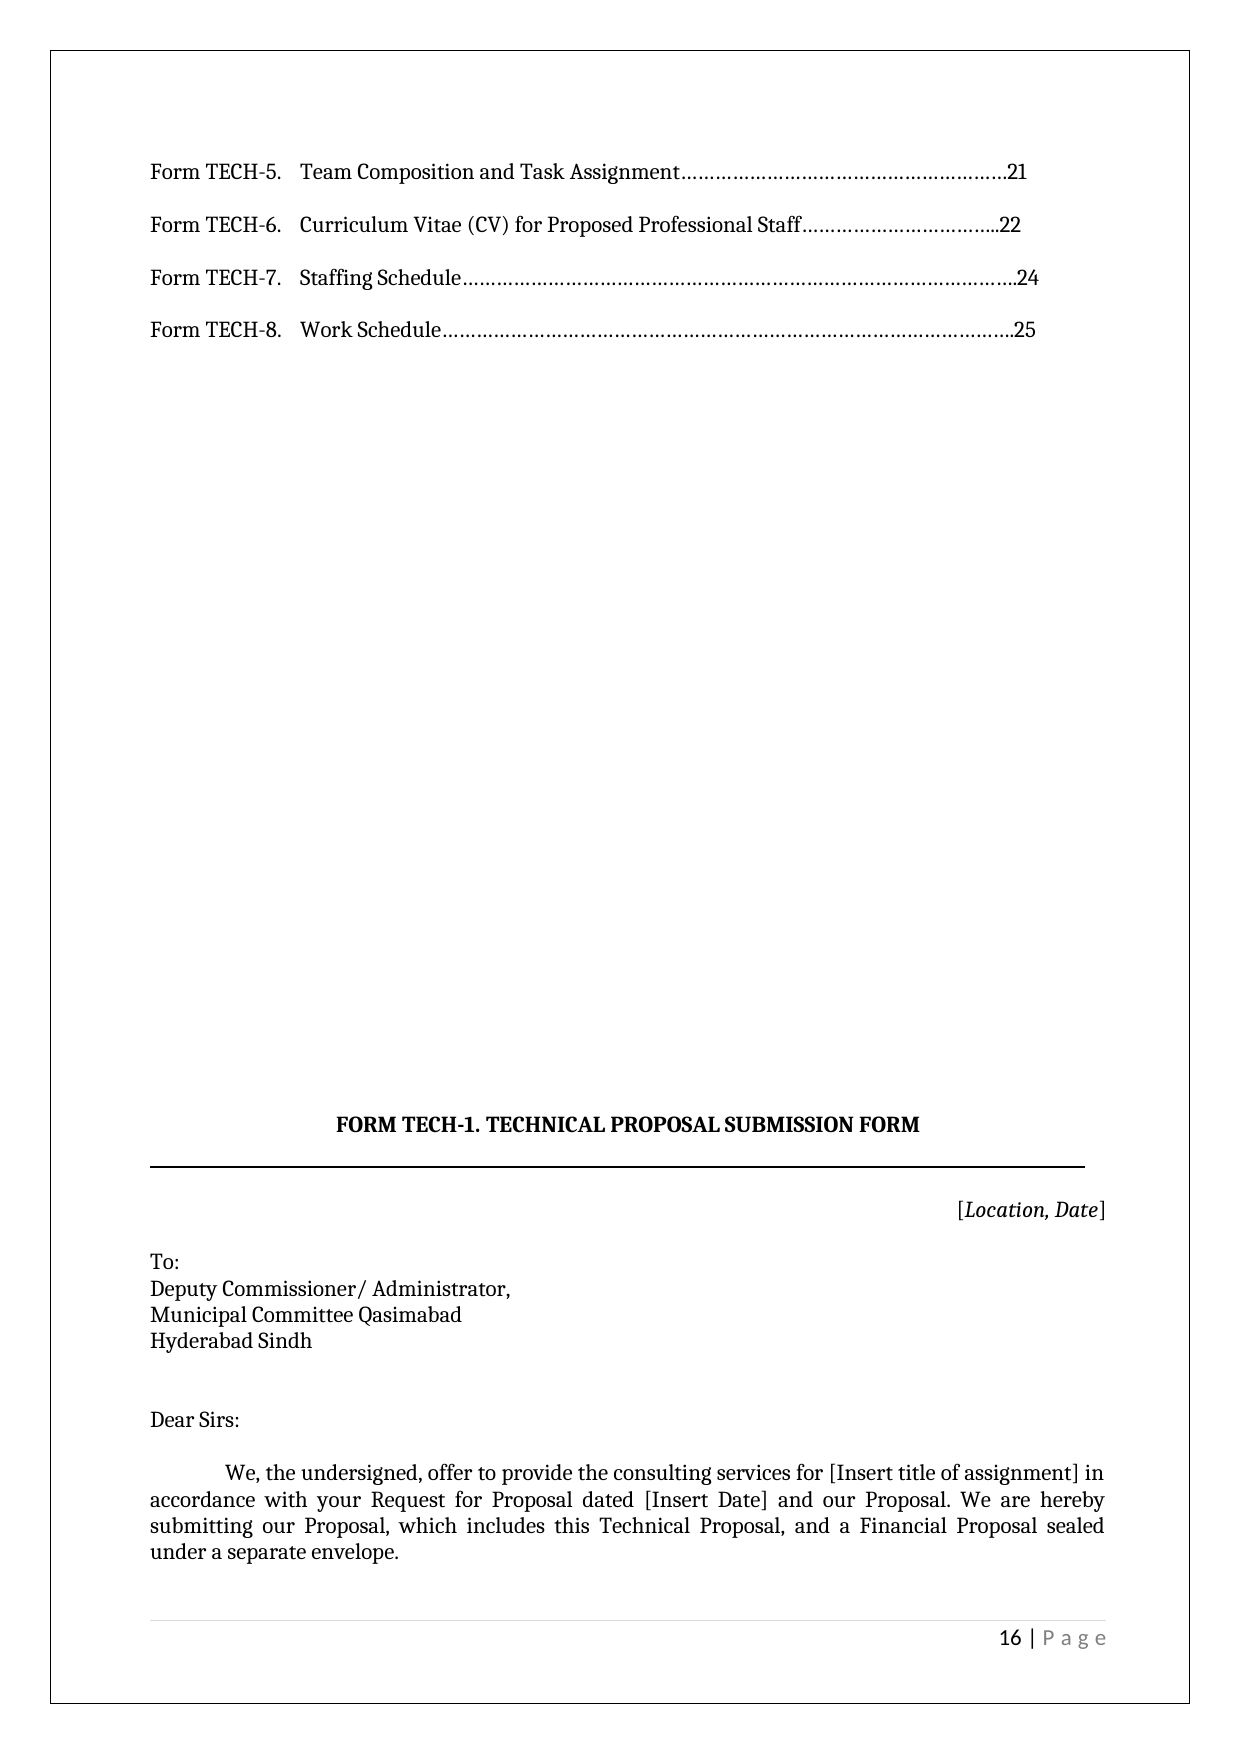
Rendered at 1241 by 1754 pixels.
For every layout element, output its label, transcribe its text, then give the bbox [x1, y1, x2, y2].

text [Location, Date] [150, 1196, 1106, 1223]
text To: Deputy Commissioner/ Administrator, [150, 1249, 1106, 1302]
text Dear Sirs: [150, 1407, 1106, 1434]
text Form TECH-5. Team Composition and Task Assignment…………………………………………………21 [150, 159, 1106, 185]
subtitle FORM TECH-1. TECHNICAL PROPOSAL SUBMISSION FORM [150, 1112, 1106, 1138]
text Form TECH-6. Curriculum Vitae (CV) for Proposed Professional Staff……………………………..22 [150, 212, 1106, 238]
text Form TECH-7. Staffing Schedule…………………………………………………………………………………….24 [150, 264, 1106, 291]
text We, the undersigned, offer to provide the consulting services for [Insert title of assignment] in accordance with your Request for Proposal dated [Insert Date] and our Proposal. We are hereby submitting our Proposal, which includes this Technical Proposal, and a Financial Proposal sealed under a separate envelope. [150, 1460, 1106, 1565]
text Hyderabad Sindh [150, 1328, 1106, 1354]
text Form TECH-8. Work Schedule……………………………………………………………………………………….25 [150, 317, 1106, 343]
text Municipal Committee Qasimabad [150, 1302, 1106, 1328]
